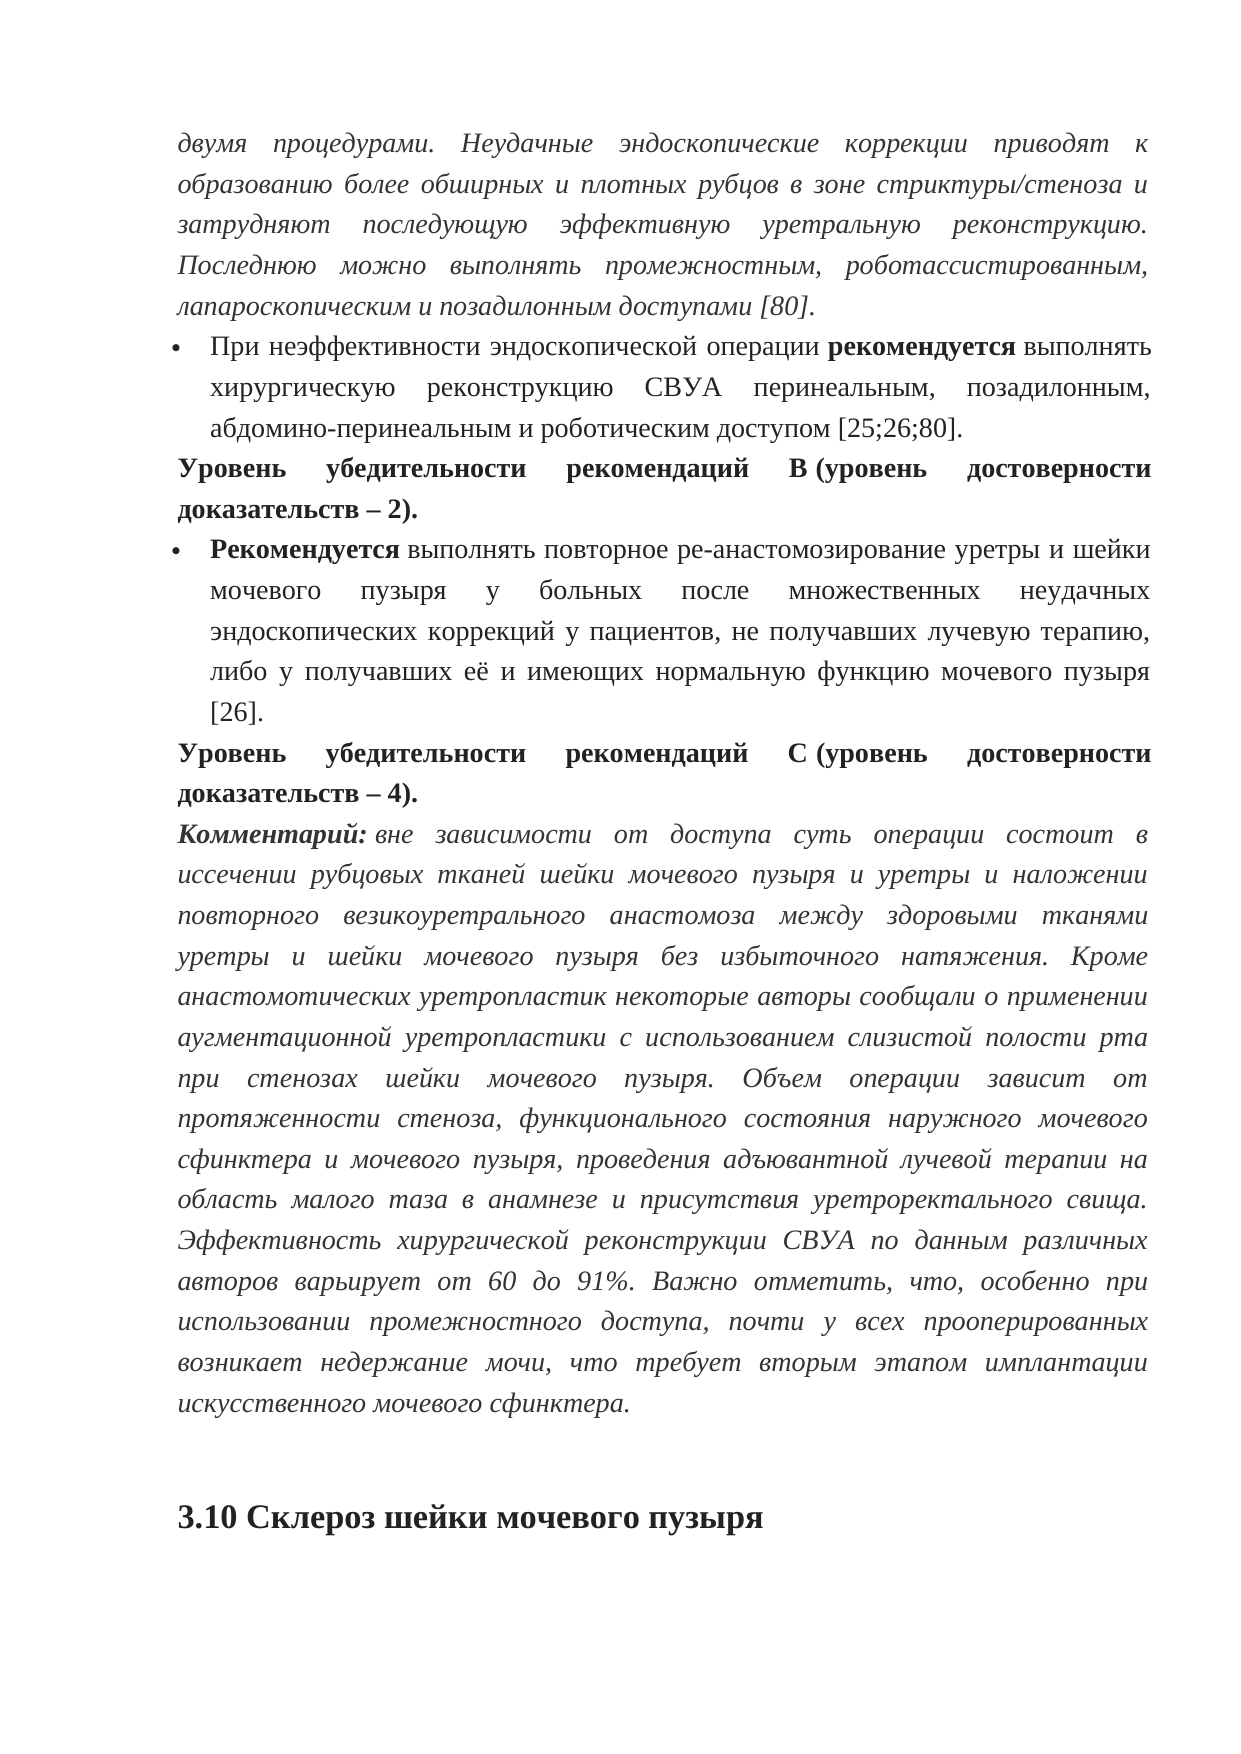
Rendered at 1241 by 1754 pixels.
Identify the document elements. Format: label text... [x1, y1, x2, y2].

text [177, 118, 1152, 321]
text 3.10 Склероз шейки мочевого пузыря [177, 1496, 1152, 1536]
list При неэффективности эндоскопической операции рекомендуется выполнять хирургическую реконструкцию СВУА перинеальным, позадилонным, абдомино-перинеальным и роботическим доступом [25;26;80]. [172, 321, 1152, 443]
text Уровень убедительности рекомендаций B (уровень достоверности доказательств – 2). [177, 443, 1152, 524]
text Уровень убедительности рекомендаций С (уровень достоверности доказательств – 4). [177, 727, 1152, 809]
text Комментарий: вне зависимости от доступа суть операции состоит в иссечении рубцовых тканей шейки мочевого пузыря и уретры и наложении повторного везикоуретрального анастомоза между здоровыми тканями уретры и шейки мочевого пузыря без избыточного натяжения. Кроме анастомотических уретропластик некоторые авторы сообщали о применении аугментационной уретропластики с использованием слизистой полости рта при стенозах шейки мочевого пузыря. Объем операции зависит от протяженности стеноза, функционального состояния наружного мочевого сфинктера и мочевого пузыря, проведения адъювантной лучевой терапии на область малого таза в анамнезе и присутствия уретроректального свища. Эффективность хирургической реконструкции СВУА по данным различных авторов варьирует от 60 до 91%. Важно отметить, что, особенно при использовании промежностного доступа, почти у всех прооперированных возникает недержание мочи, что требует вторым этапом имплантации искусственного мочевого сфинктера. [177, 809, 1152, 1418]
list Рекомендуется выполнять повторное ре-анастомозирование уретры и шейки мочевого пузыря у больных после множественных неудачных эндоскопических коррекций у пациентов, не получавших лучевую терапию, либо у получавших её и имеющих нормальную функцию мочевого пузыря [26]. [172, 524, 1152, 727]
